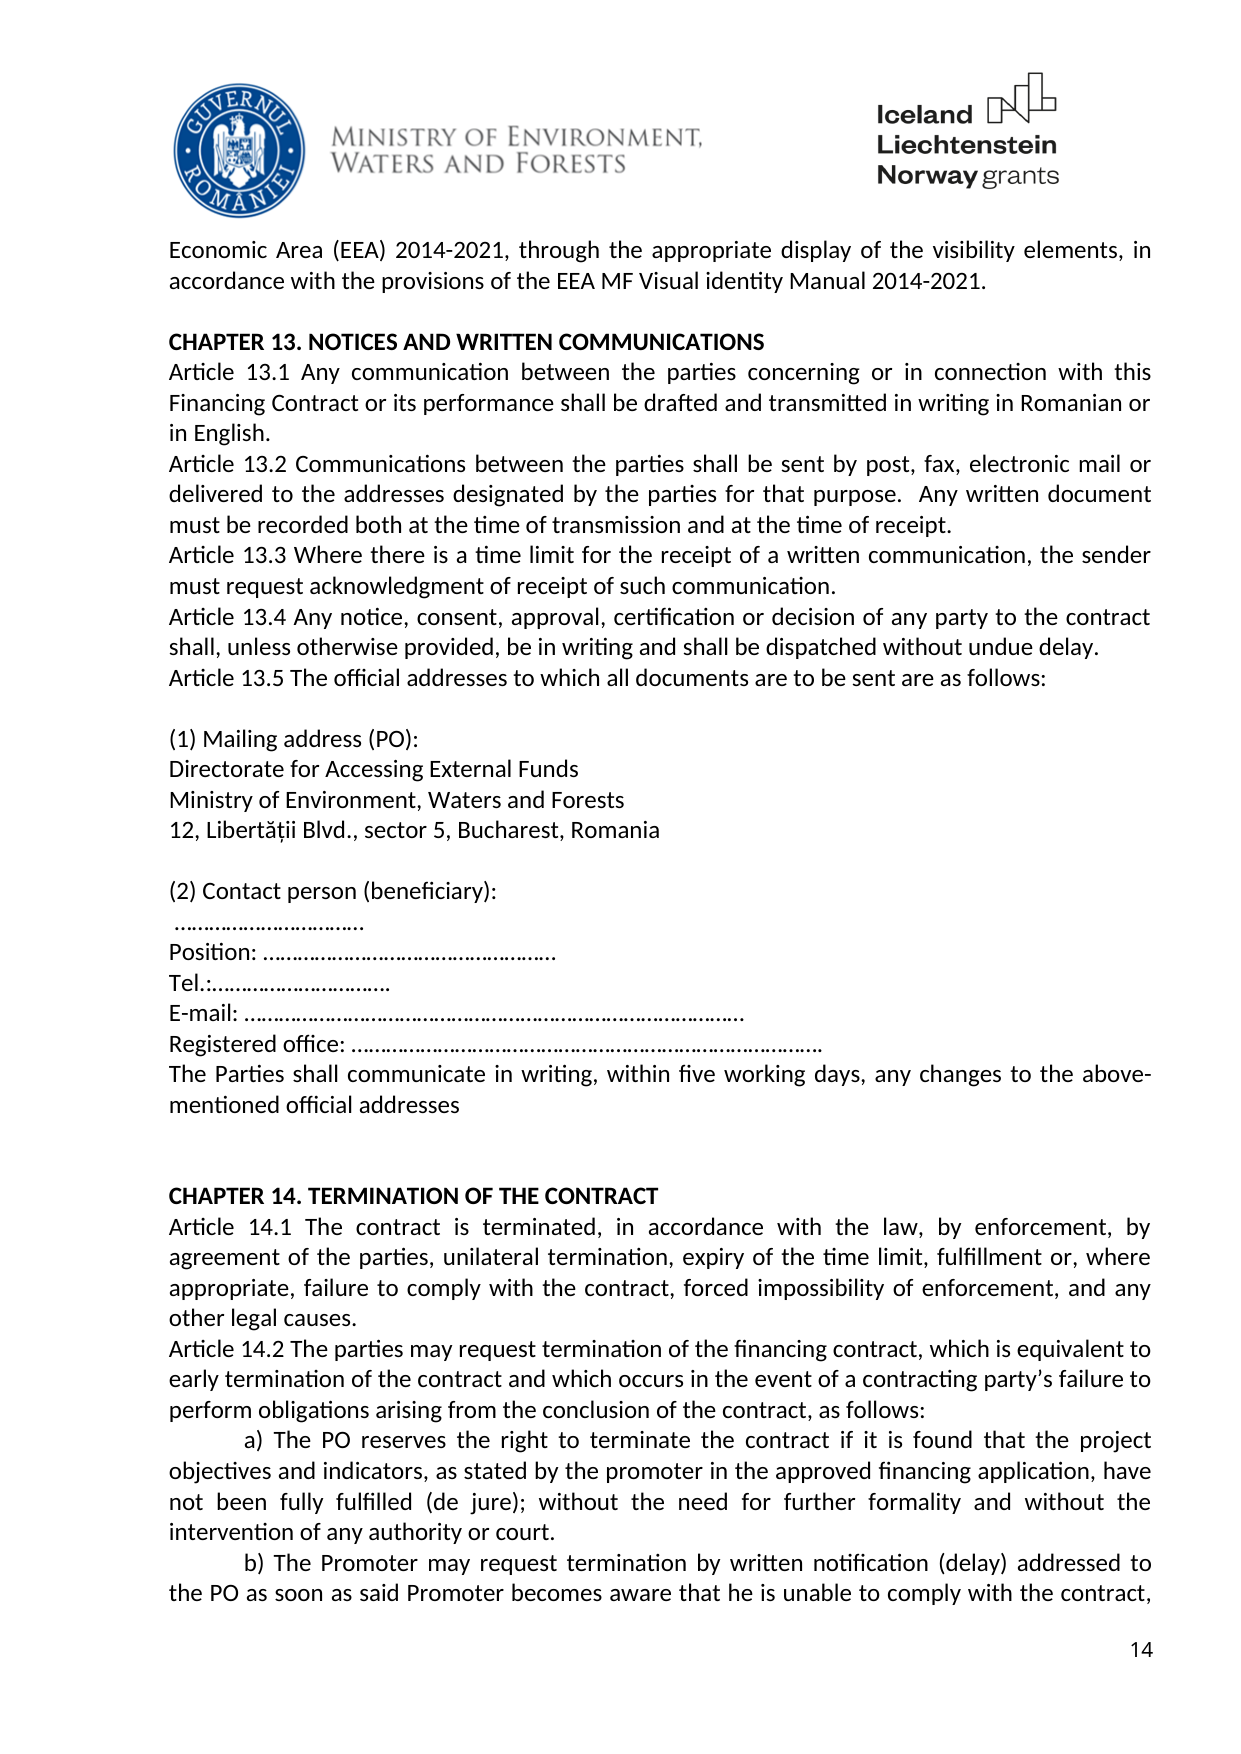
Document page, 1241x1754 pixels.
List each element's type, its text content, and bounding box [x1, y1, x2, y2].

text CHAPTER 13. NOTICES AND WRITTEN COMMUNICATIONS [169, 326, 1153, 356]
text (1) Mailing address (PO): [169, 723, 1153, 753]
text 12, Libertății Blvd., sector 5, Bucharest, Romania [169, 814, 1153, 845]
text a) The PO reserves the right to terminate the contract if it is found that the project objectives and indicators, as stated by the promoter in the approved financing application, have not been fully fulfilled (de jure); without the need for further formality and without the intervention of any authority or court. [169, 1425, 1153, 1547]
picture [168, 79, 722, 222]
text Article 13.4 Any notice, consent, approval, certification or decision of any party to the contract shall, unless otherwise provided, be in writing and shall be dispatched without undue delay. [169, 601, 1153, 662]
text Article 13.1 Any communication between the parties concerning or in connection with this Financing Contract or its performance shall be drafted and transmitted in writing in Romanian or in English. [169, 356, 1153, 448]
text Ministry of Environment, Waters and Forests [169, 784, 1153, 814]
text Article 14.2 The parties may request termination of the financing contract, which is equivalent to early termination of the contract and which occurs in the event of a contracting party’s failure to perform obligations arising from the conclusion of the contract, as follows: [169, 1333, 1153, 1425]
picture [873, 50, 1062, 222]
text Directorate for Accessing External Funds [169, 753, 1153, 784]
text The Parties shall communicate in writing, within five working days, any changes to the above-mentioned official addresses [169, 1058, 1153, 1119]
text Registered office: ………………………………………………………………………. [169, 1028, 1153, 1058]
text Article 13.5 The official addresses to which all documents are to be sent are as follows: [169, 662, 1153, 692]
text (2) Contact person (beneficiary): [169, 875, 1153, 906]
text …………………………… [169, 906, 1153, 936]
text E-mail: …………………………………………………………………………… [169, 997, 1153, 1028]
text Article 13.2 Communications between the parties shall be sent by post, fax, electronic mail or delivered to the addresses designated by the parties for that purpose. Any written document must be recorded both at the time of transmission and at the time of receipt. [169, 448, 1153, 539]
text Position: …………………………………………… [169, 936, 1153, 967]
text CHAPTER 14. TERMINATION OF THE CONTRACT [169, 1181, 1153, 1211]
text Article 13.3 Where there is a time limit for the receipt of a written communication, the sender must request acknowledgment of receipt of such communication. [169, 539, 1153, 601]
text Tel.:…………………………. [169, 967, 1153, 997]
text Article 14.1 The contract is terminated, in accordance with the law, by enforcement, by agreement of the parties, unilateral termination, expiry of the time limit, fulfillment or, where appropriate, failure to comply with the contract, forced impossibility of enforcement, and any other legal causes. [169, 1211, 1153, 1333]
